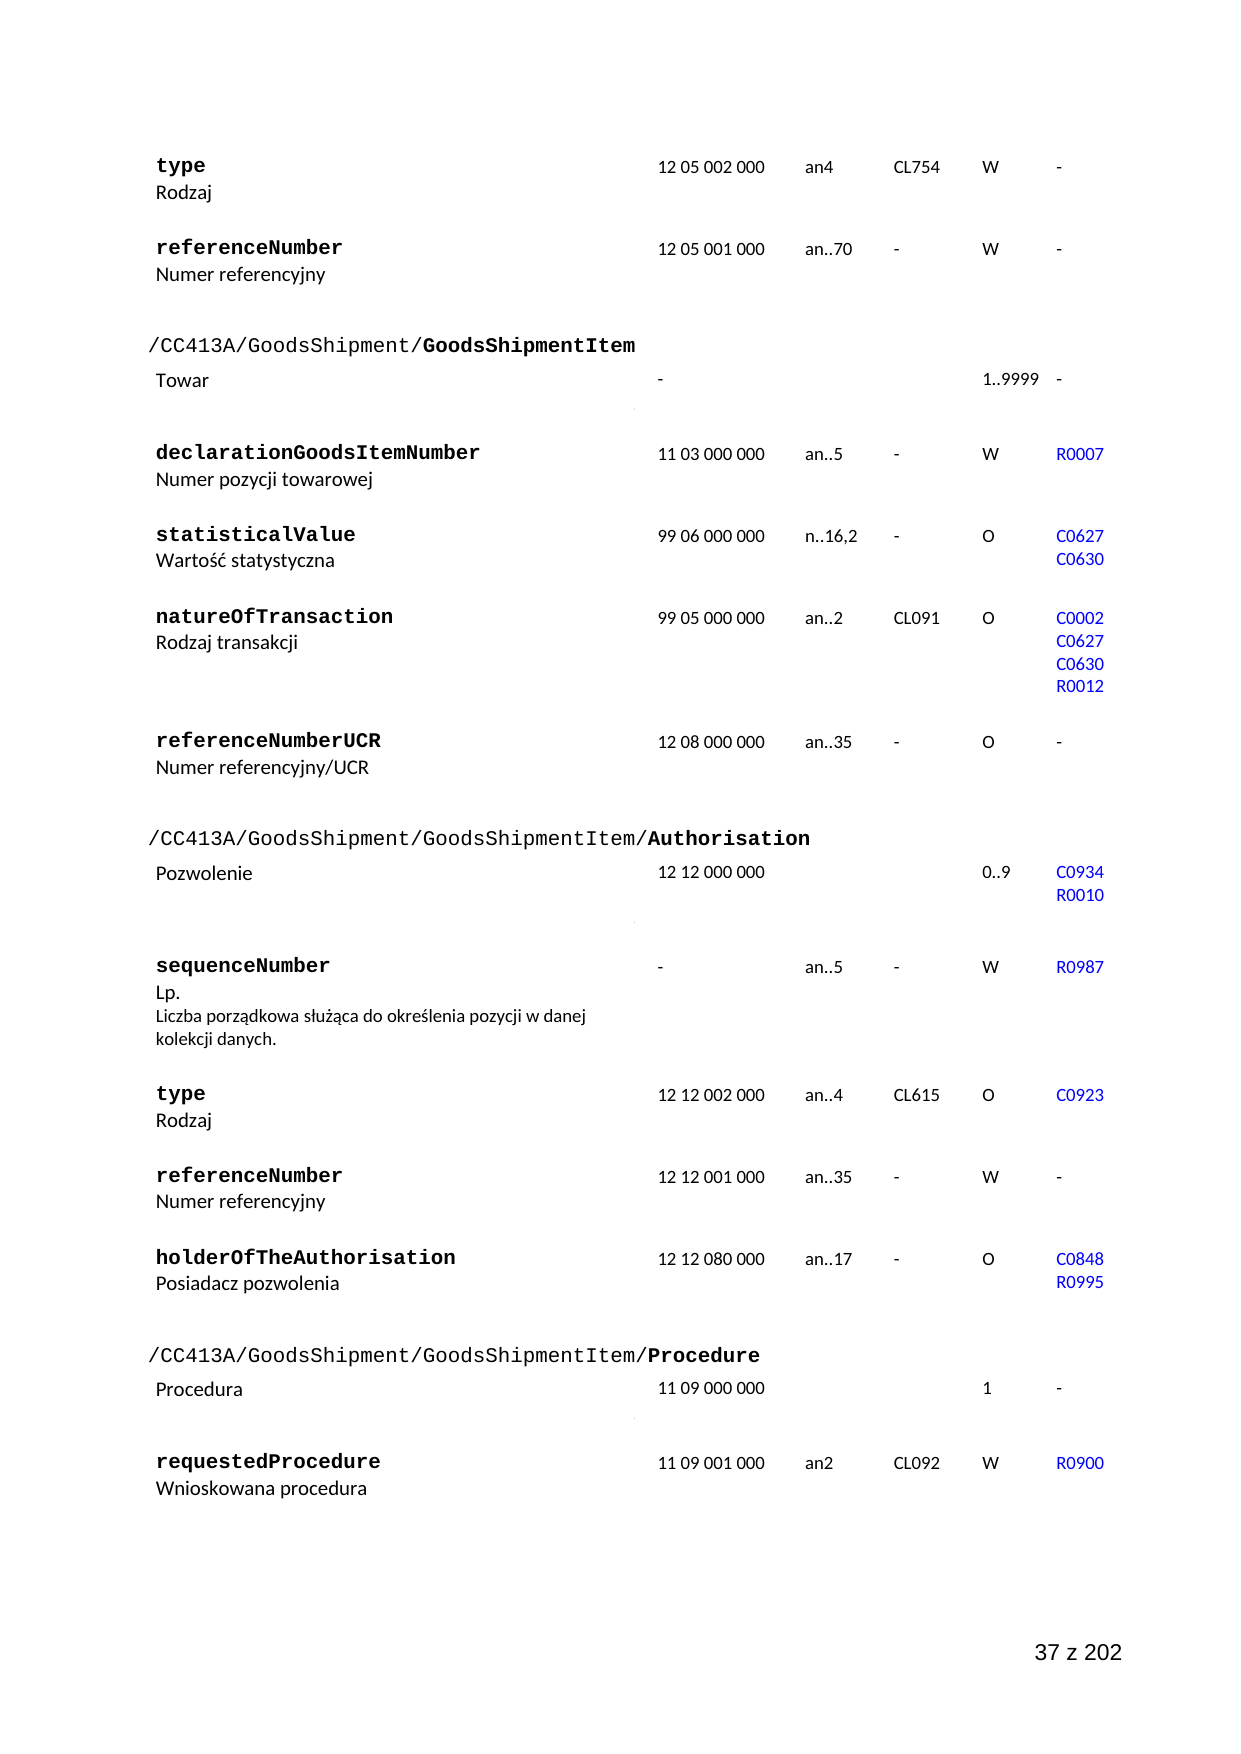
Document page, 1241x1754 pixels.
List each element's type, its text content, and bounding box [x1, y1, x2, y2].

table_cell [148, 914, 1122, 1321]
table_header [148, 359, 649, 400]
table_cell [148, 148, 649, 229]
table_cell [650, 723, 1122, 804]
text /CC413A/GoodsShipment/GoodsShipmentItem/Authorisation [148, 828, 1122, 852]
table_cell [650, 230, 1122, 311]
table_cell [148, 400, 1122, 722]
text /CC413A/GoodsShipment/GoodsShipmentItem/Procedure [148, 1345, 1122, 1368]
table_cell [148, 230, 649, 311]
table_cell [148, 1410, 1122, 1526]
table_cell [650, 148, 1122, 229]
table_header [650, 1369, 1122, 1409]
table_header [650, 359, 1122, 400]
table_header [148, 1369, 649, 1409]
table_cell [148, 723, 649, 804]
text /CC413A/GoodsShipment/GoodsShipmentItem [148, 335, 1122, 359]
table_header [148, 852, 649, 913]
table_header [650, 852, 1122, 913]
